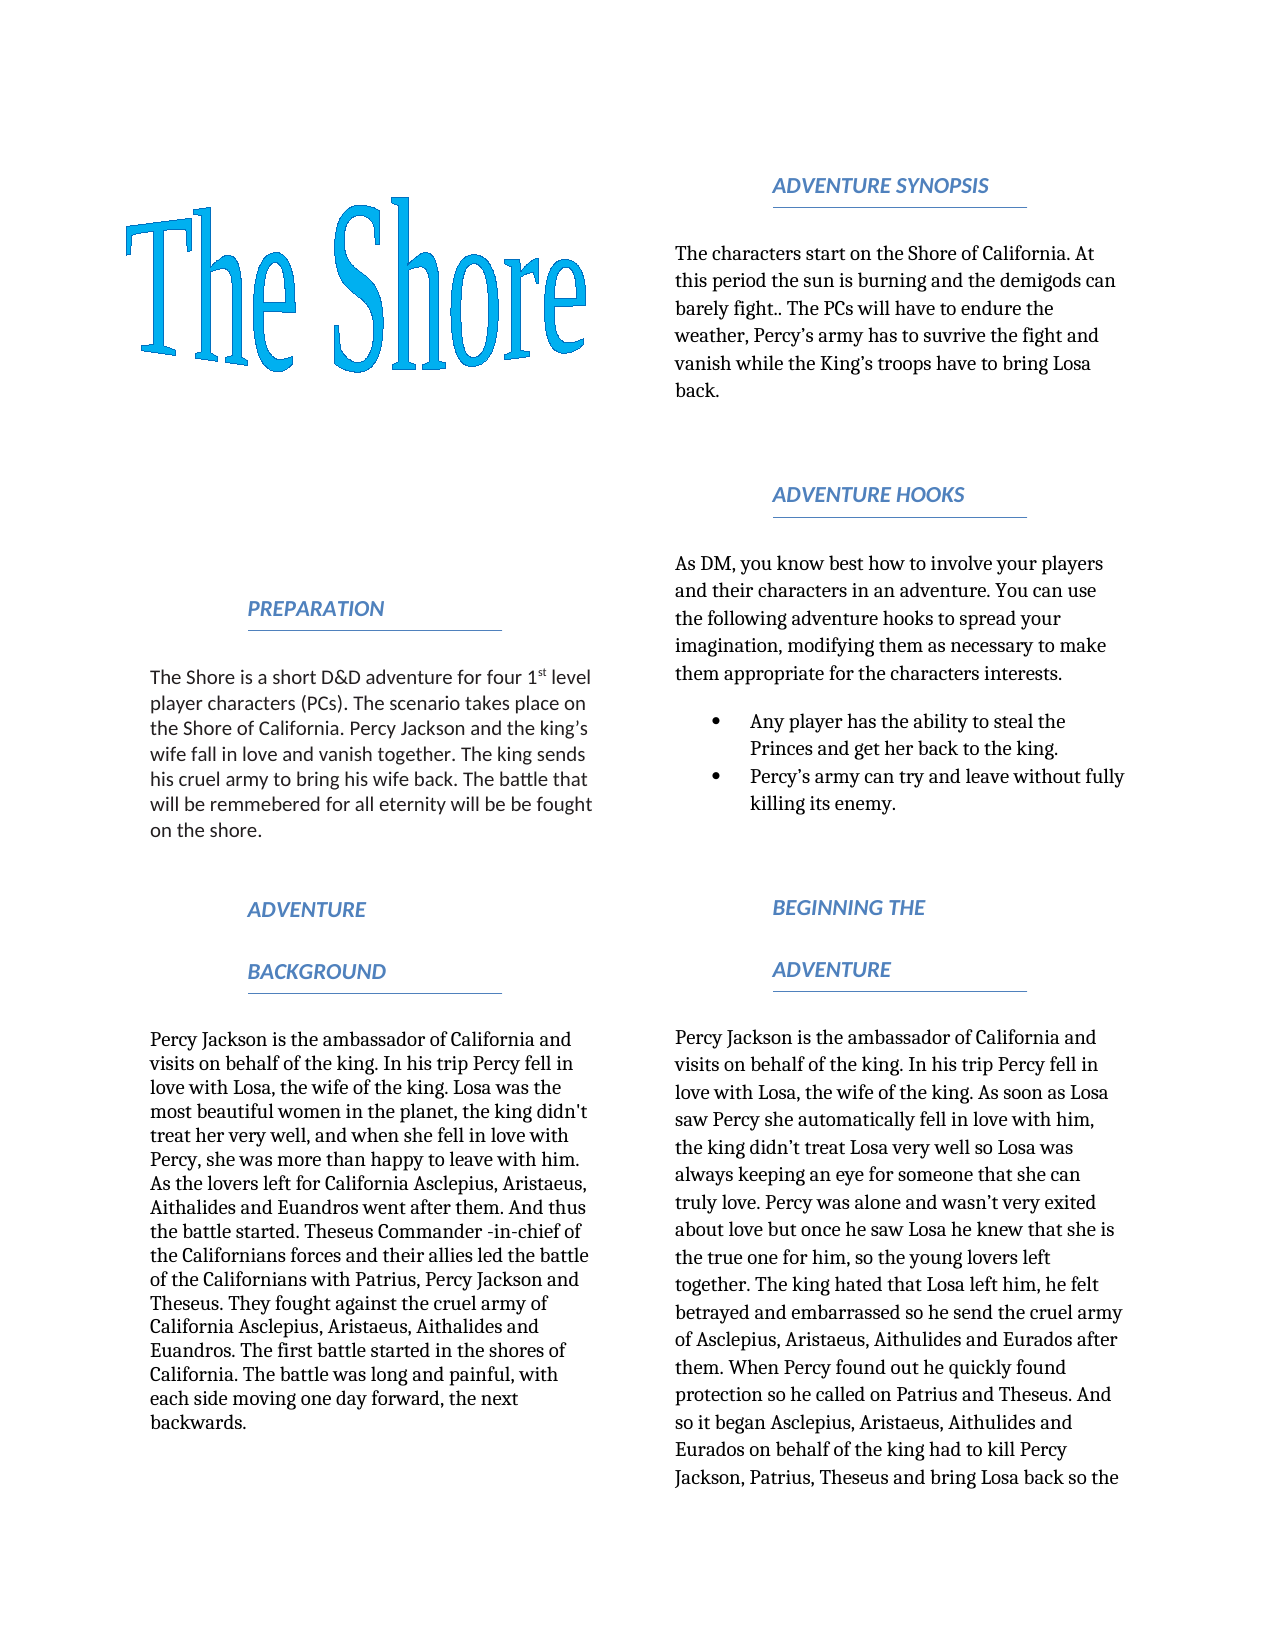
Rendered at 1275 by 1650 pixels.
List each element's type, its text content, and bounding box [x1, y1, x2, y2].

text BACKGROUND [247, 957, 502, 994]
text PREPARATION [247, 594, 502, 631]
list Any player has the ability to steal the Princes and get her back to the king. [712, 709, 1125, 761]
text The Shore is a short D&D adventure for four 1st level player characters (PCs). The scenario takes place on the Shore of California. Percy Jackson and the king’s wife fall in love and vanish together. The king sends his cruel army to bring his wife back. The battle that will be remmebered for all eternity will be be fought on the shore. [150, 664, 600, 842]
text Percy Jackson is the ambassador of California and visits on behalf of the king. In his trip Percy fell in love with Losa, the wife of the king. Losa was the most beautiful women in the planet, the king didn't treat her very well, and when she fell in love with Percy, she was more than happy to leave with him. As the lovers left for California Asclepius, Aristaeus, Aithalides and Euandros went after them. And thus the battle started. Theseus Commander -in-chief of the Californians forces and their allies led the battle of the Californians with Patrius, Percy Jackson and Theseus. They fought against the cruel army of California Asclepius, Aristaeus, Aithalides and Euandros. The first battle started in the shores of California. The battle was long and painful, with each side moving one day forward, the next backwards. [150, 1028, 600, 1435]
text BEGINNING THE [772, 893, 1027, 921]
text ADVENTURE [772, 955, 1027, 992]
list Percy’s army can try and leave without fully killing its enemy. [712, 764, 1125, 816]
text ADVENTURE HOOKS [772, 480, 1027, 518]
text The characters start on the Shore of California. At this period the sun is burning and the demigods can barely fight.. The PCs will have to endure the weather, Percy’s army has to suvrive the fight and vanish while the King’s troops have to bring Losa back. [675, 242, 1125, 403]
text ADVENTURE [247, 896, 502, 923]
text As DM, you know best how to involve your players and their characters in an adventure. You can use the following adventure hooks to spread your imagination, modifying them as necessary to make them appropriate for the characters interests. [675, 551, 1125, 685]
text ADVENTURE SYNOPSIS [772, 171, 1027, 208]
